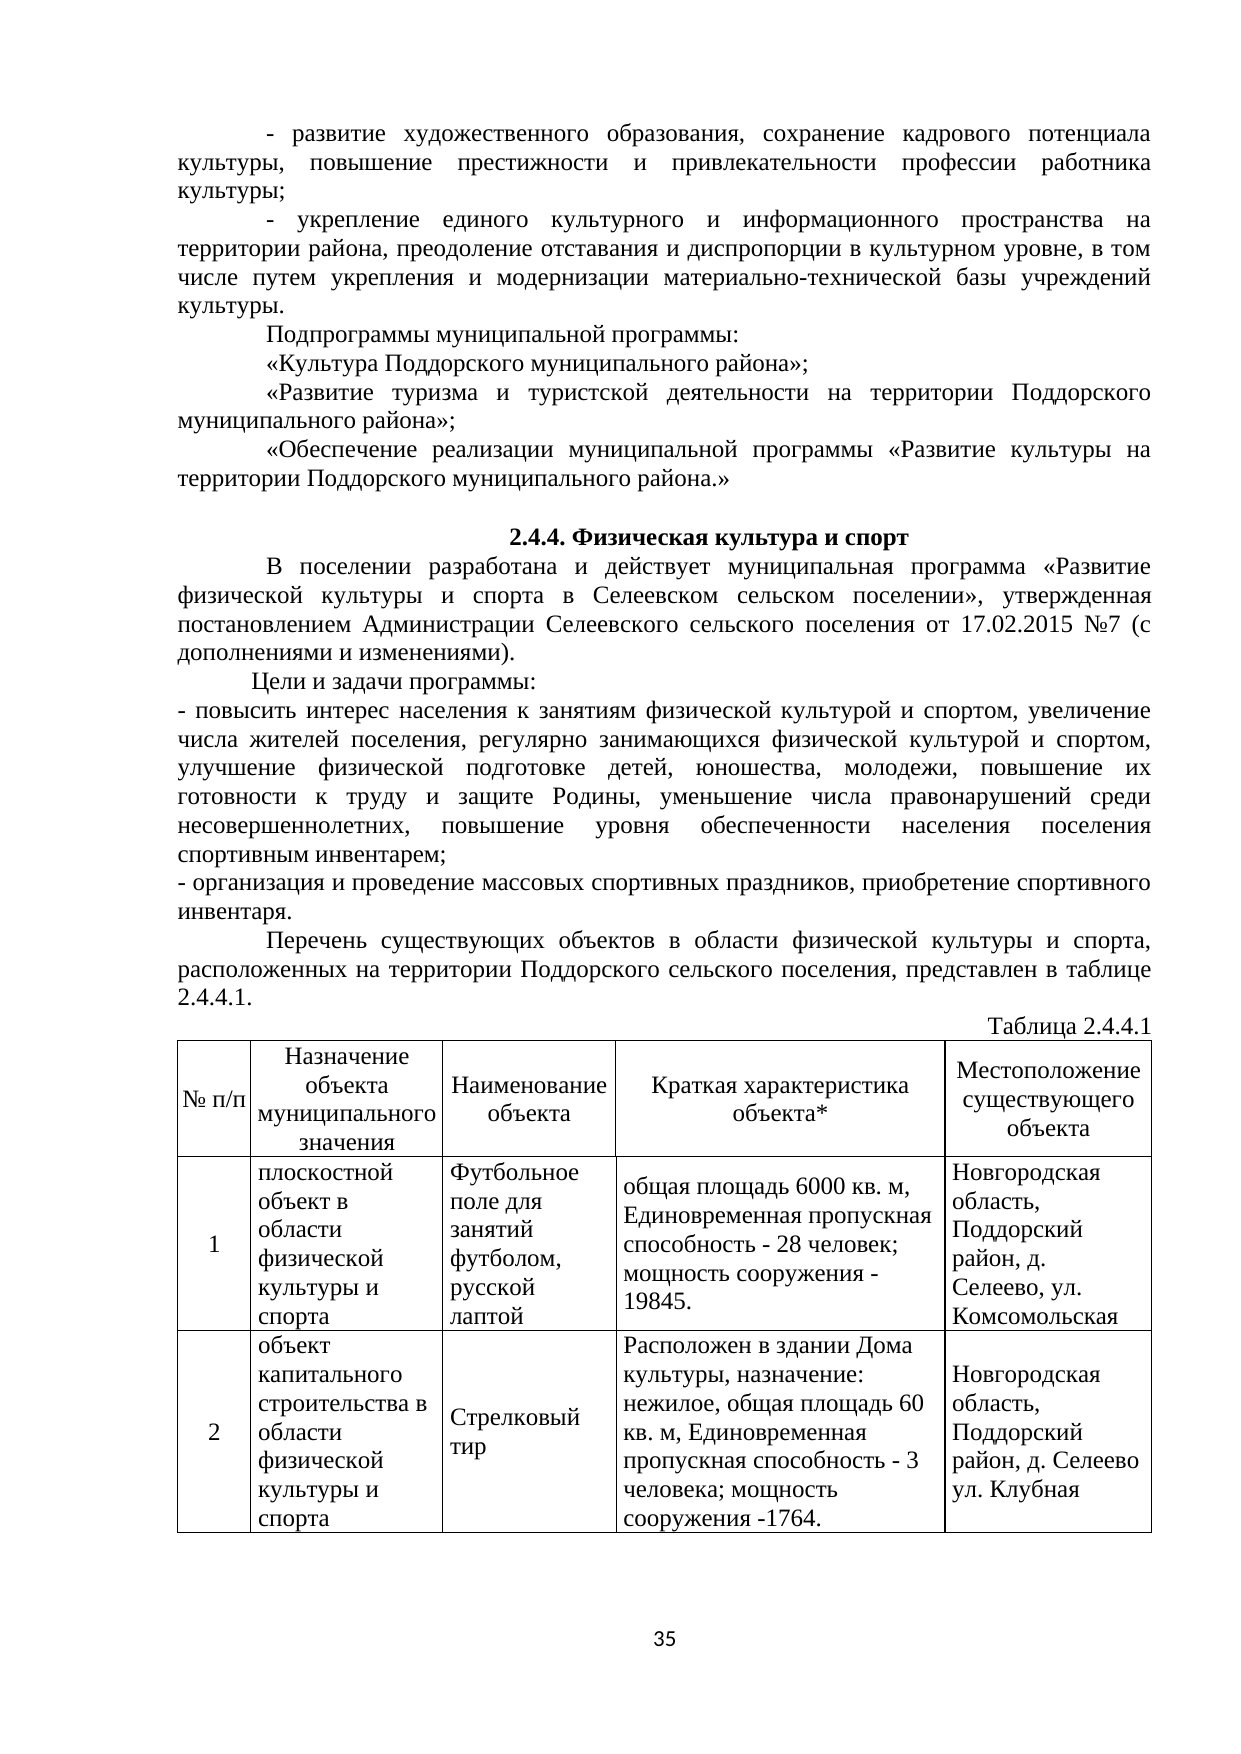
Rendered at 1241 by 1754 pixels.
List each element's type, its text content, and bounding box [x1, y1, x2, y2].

text Перечень существующих объектов в области физической культуры и спорта, расположенных на территории Поддорского сельского поселения, представлен в таблице 2.4.4.1. [177, 925, 1152, 1011]
text Подпрограммы муниципальной программы: [177, 319, 1152, 348]
text - организация и проведение массовых спортивных праздников, приобретение спортивного инвентаря. [177, 867, 1152, 925]
table_cell Стрелковый тир [443, 1331, 616, 1532]
text «Обеспечение реализации муниципальной программы «Развитие культуры на территории Поддорского муниципального района.» [177, 434, 1152, 492]
text - укрепление единого культурного и информационного пространства на территории района, преодоление отставания и диспропорции в культурном уровне, в том числе путем укрепления и модернизации материально-технической базы учреждений культуры. [177, 204, 1152, 319]
table_cell 1 [178, 1157, 250, 1329]
table_cell плоскостной объект в области физической культуры и спорта [251, 1157, 442, 1329]
table_header Наименование объекта [443, 1041, 615, 1156]
table_cell общая площадь 6000 кв. м, Единовременная пропускная способность - 28 человек; мощность сооружения -19845. [617, 1157, 944, 1329]
text - повысить интерес населения к занятиям физической культурой и спортом, увеличение числа жителей поселения, регулярно занимающихся физической культурой и спортом, улучшение физической подготовке детей, юношества, молодежи, повышение их готовности к труду и защите Родины, уменьшение числа правонарушений среди несовершеннолетних, повышение уровня обеспеченности населения поселения спортивным инвентарем; [177, 695, 1152, 867]
table_header Назначение объекта муниципального значения [251, 1041, 442, 1156]
table_cell Новгородская область, Поддорский район, д. Селеево ул. Клубная [946, 1331, 1151, 1532]
table_cell 2 [178, 1331, 250, 1532]
table_header № п/п [178, 1041, 250, 1156]
text «Культура Поддорского муниципального района»; [177, 348, 1152, 377]
text - развитие художественного образования, сохранение кадрового потенциала культуры, повышение престижности и привлекательности профессии работника культуры; [177, 118, 1152, 204]
text Цели и задачи программы: [177, 666, 1152, 695]
subtitle 2.4.4. Физическая культура и спорт [177, 522, 1152, 551]
text Таблица 2.4.4.1 [177, 1011, 1152, 1040]
table_cell Расположен в здании Дома культуры, назначение: нежилое, общая площадь 60 кв. м, Единовременная пропускная способность - 3 человека; мощность сооружения -1764. [617, 1331, 944, 1532]
table_header Краткая характеристика объекта* [616, 1041, 944, 1156]
table_cell Новгородская область, Поддорский район, д. Селеево, ул. Комсомольская [946, 1157, 1151, 1329]
table_cell объект капитального строительства в области физической культуры и спорта [251, 1331, 442, 1532]
text В поселении разработана и действует муниципальная программа «Развитие физической культуры и спорта в Селеевском сельском поселении», утвержденная постановлением Администрации Селеевского сельского поселения от 17.02.2015 №7 (с дополнениями и изменениями). [177, 551, 1152, 666]
table_cell Футбольное поле для занятий футболом, русской лаптой [443, 1157, 616, 1329]
text «Развитие туризма и туристской деятельности на территории Поддорского муниципального района»; [177, 377, 1152, 434]
table_header Местоположение существующего объекта [946, 1041, 1151, 1156]
